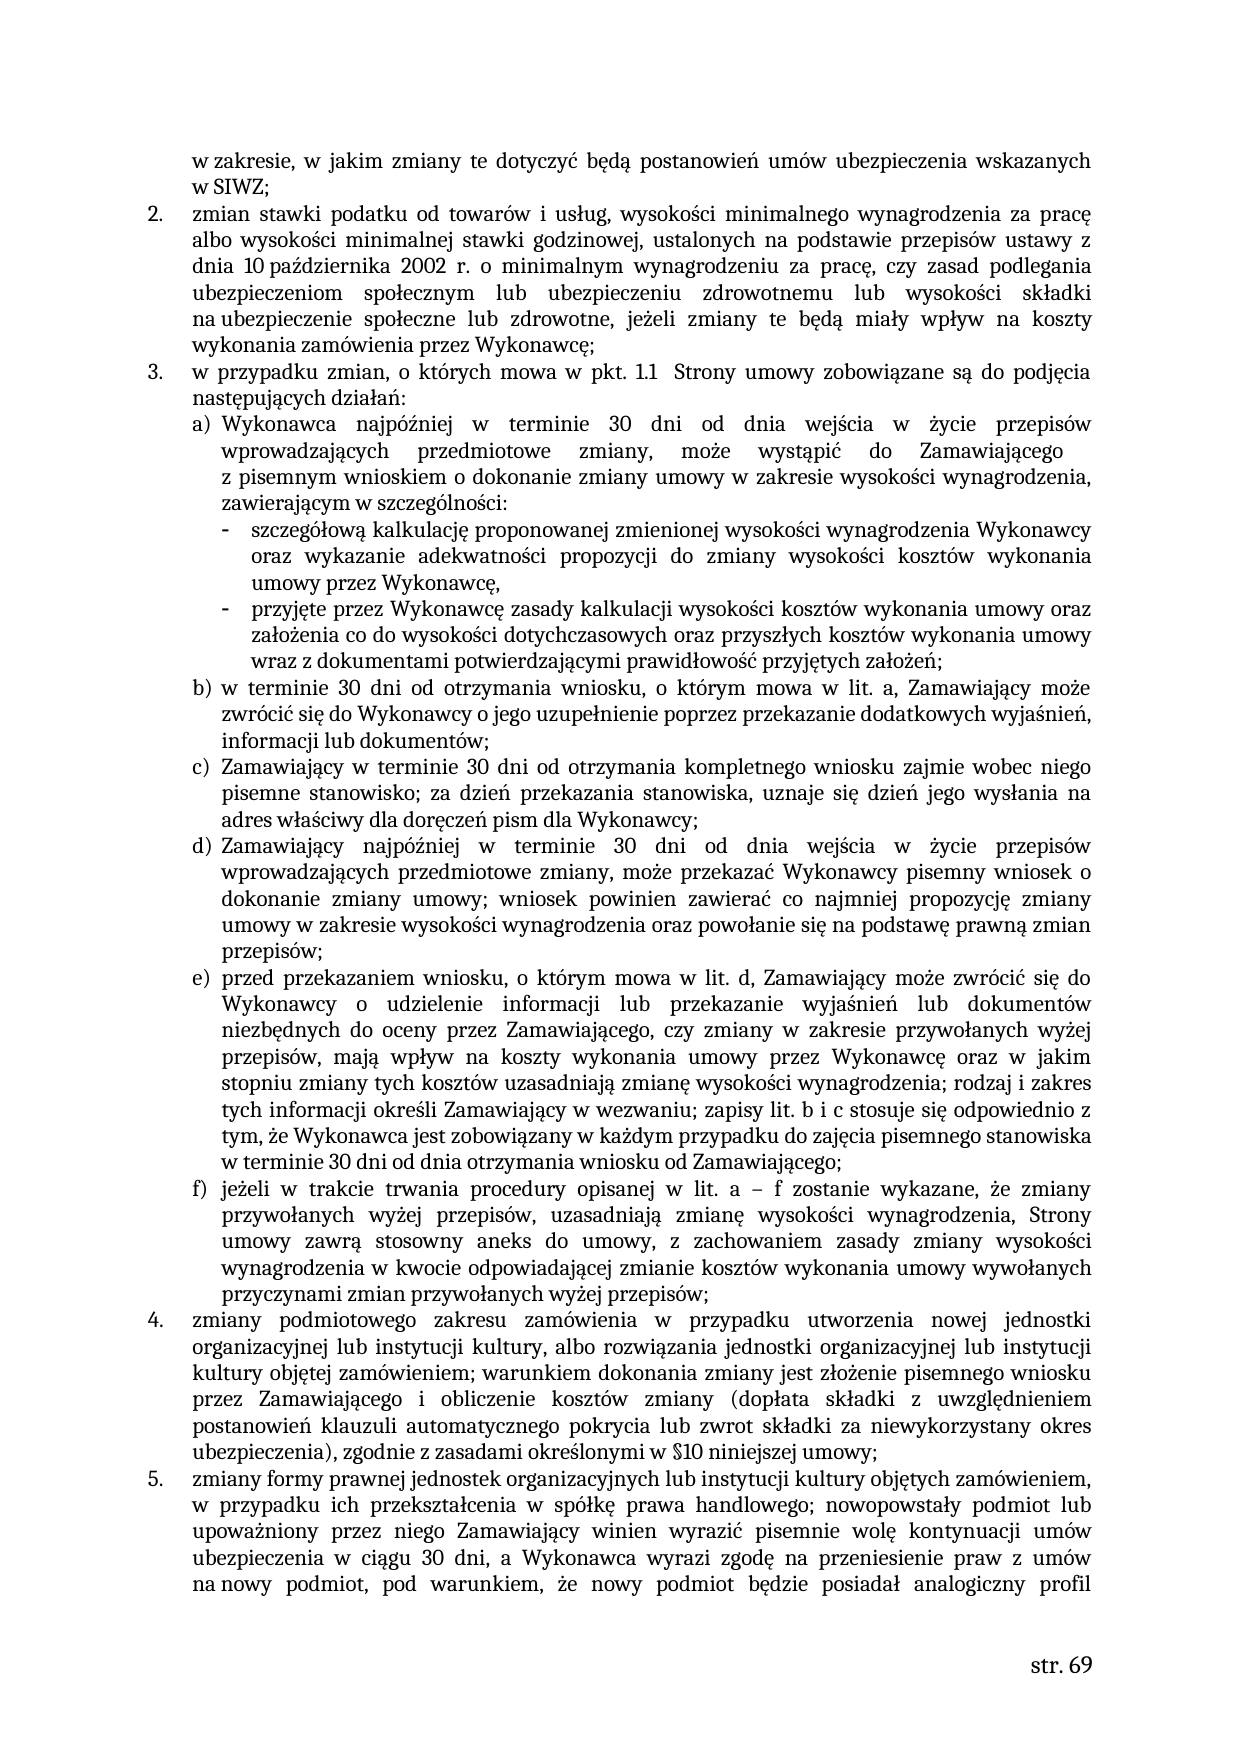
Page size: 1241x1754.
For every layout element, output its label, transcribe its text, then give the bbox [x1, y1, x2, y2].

list zmiany podmiotowego zakresu zamówienia w przypadku utworzenia nowej jednostki organizacyjnej lub instytucji kultury, albo rozwiązania jednostki organizacyjnej lub instytucji kultury objętej zamówieniem; warunkiem dokonania zmiany jest złożenie pisemnego wniosku przez Zamawiającego i obliczenie kosztów zmiany (dopłata składki z uwzględnieniem postanowień klauzuli automatycznego pokrycia lub zwrot składki za niewykorzystany okres ubezpieczenia), zgodnie z zasadami określonymi w §10 niniejszej umowy; [148, 1307, 1093, 1465]
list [148, 148, 1093, 200]
list Zamawiający najpóźniej w terminie 30 dni od dnia wejścia w życie przepisów wprowadzających przedmiotowe zmiany, może przekazać Wykonawcy pisemny wniosek o dokonanie zmiany umowy; wniosek powinien zawierać co najmniej propozycję zmiany umowy w zakresie wysokości wynagrodzenia oraz powołanie się na podstawę prawną zmian przepisów; [192, 833, 1093, 964]
list przed przekazaniem wniosku, o którym mowa w lit. d, Zamawiający może zwrócić się do Wykonawcy o udzielenie informacji lub przekazanie wyjaśnień lub dokumentów niezbędnych do oceny przez Zamawiającego, czy zmiany w zakresie przywołanych wyżej przepisów, mają wpływ na koszty wykonania umowy przez Wykonawcę oraz w jakim stopniu zmiany tych kosztów uzasadniają zmianę wysokości wynagrodzenia; rodzaj i zakres tych informacji określi Zamawiający w wezwaniu; zapisy lit. b i c stosuje się odpowiednio z tym, że Wykonawca jest zobowiązany w każdym przypadku do zajęcia pisemnego stanowiska w terminie 30 dni od dnia otrzymania wniosku od Zamawiającego; [192, 964, 1093, 1175]
list szczegółową kalkulację proponowanej zmienionej wysokości wynagrodzenia Wykonawcy oraz wykazanie adekwatności propozycji do zmiany wysokości kosztów wykonania umowy przez Wykonawcę, [221, 517, 1093, 596]
list przyjęte przez Wykonawcę zasady kalkulacji wysokości kosztów wykonania umowy oraz założenia co do wysokości dotychczasowych oraz przyszłych kosztów wykonania umowy wraz z dokumentami potwierdzającymi prawidłowość przyjętych założeń; [221, 596, 1093, 675]
list Zamawiający w terminie 30 dni od otrzymania kompletnego wniosku zajmie wobec niego pisemne stanowisko; za dzień przekazania stanowiska, uznaje się dzień jego wysłania na adres właściwy dla doręczeń pism dla Wykonawcy; [192, 754, 1093, 833]
list jeżeli w trakcie trwania procedury opisanej w lit. a – f zostanie wykazane, że zmiany przywołanych wyżej przepisów, uzasadniają zmianę wysokości wynagrodzenia, Strony umowy zawrą stosowny aneks do umowy, z zachowaniem zasady zmiany wysokości wynagrodzenia w kwocie odpowiadającej zmianie kosztów wykonania umowy wywołanych przyczynami zmian przywołanych wyżej przepisów; [192, 1175, 1093, 1307]
list w terminie 30 dni od otrzymania wniosku, o którym mowa w lit. a, Zamawiający może zwrócić się do Wykonawcy o jego uzupełnienie poprzez przekazanie dodatkowych wyjaśnień, informacji lub dokumentów; [192, 675, 1093, 754]
list zmian stawki podatku od towarów i usług, wysokości minimalnego wynagrodzenia za pracę albo wysokości minimalnej stawki godzinowej, ustalonych na podstawie przepisów ustawy z dnia 10 października 2002 r. o minimalnym wynagrodzeniu za pracę, czy zasad podlegania ubezpieczeniom społecznym lub ubezpieczeniu zdrowotnemu lub wysokości składki na ubezpieczenie społeczne lub zdrowotne, jeżeli zmiany te będą miały wpływ na koszty wykonania zamówienia przez Wykonawcę; [148, 200, 1093, 358]
list w przypadku zmian, o których mowa w pkt. 1.1 Strony umowy zobowiązane są do podjęcia następujących działań: [148, 358, 1093, 411]
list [148, 1465, 1093, 1597]
list Wykonawca najpóźniej w terminie 30 dni od dnia wejścia w życie przepisów wprowadzających przedmiotowe zmiany, może wystąpić do Zamawiającego z pisemnym wnioskiem o dokonanie zmiany umowy w zakresie wysokości wynagrodzenia, zawierającym w szczególności: [192, 411, 1093, 517]
